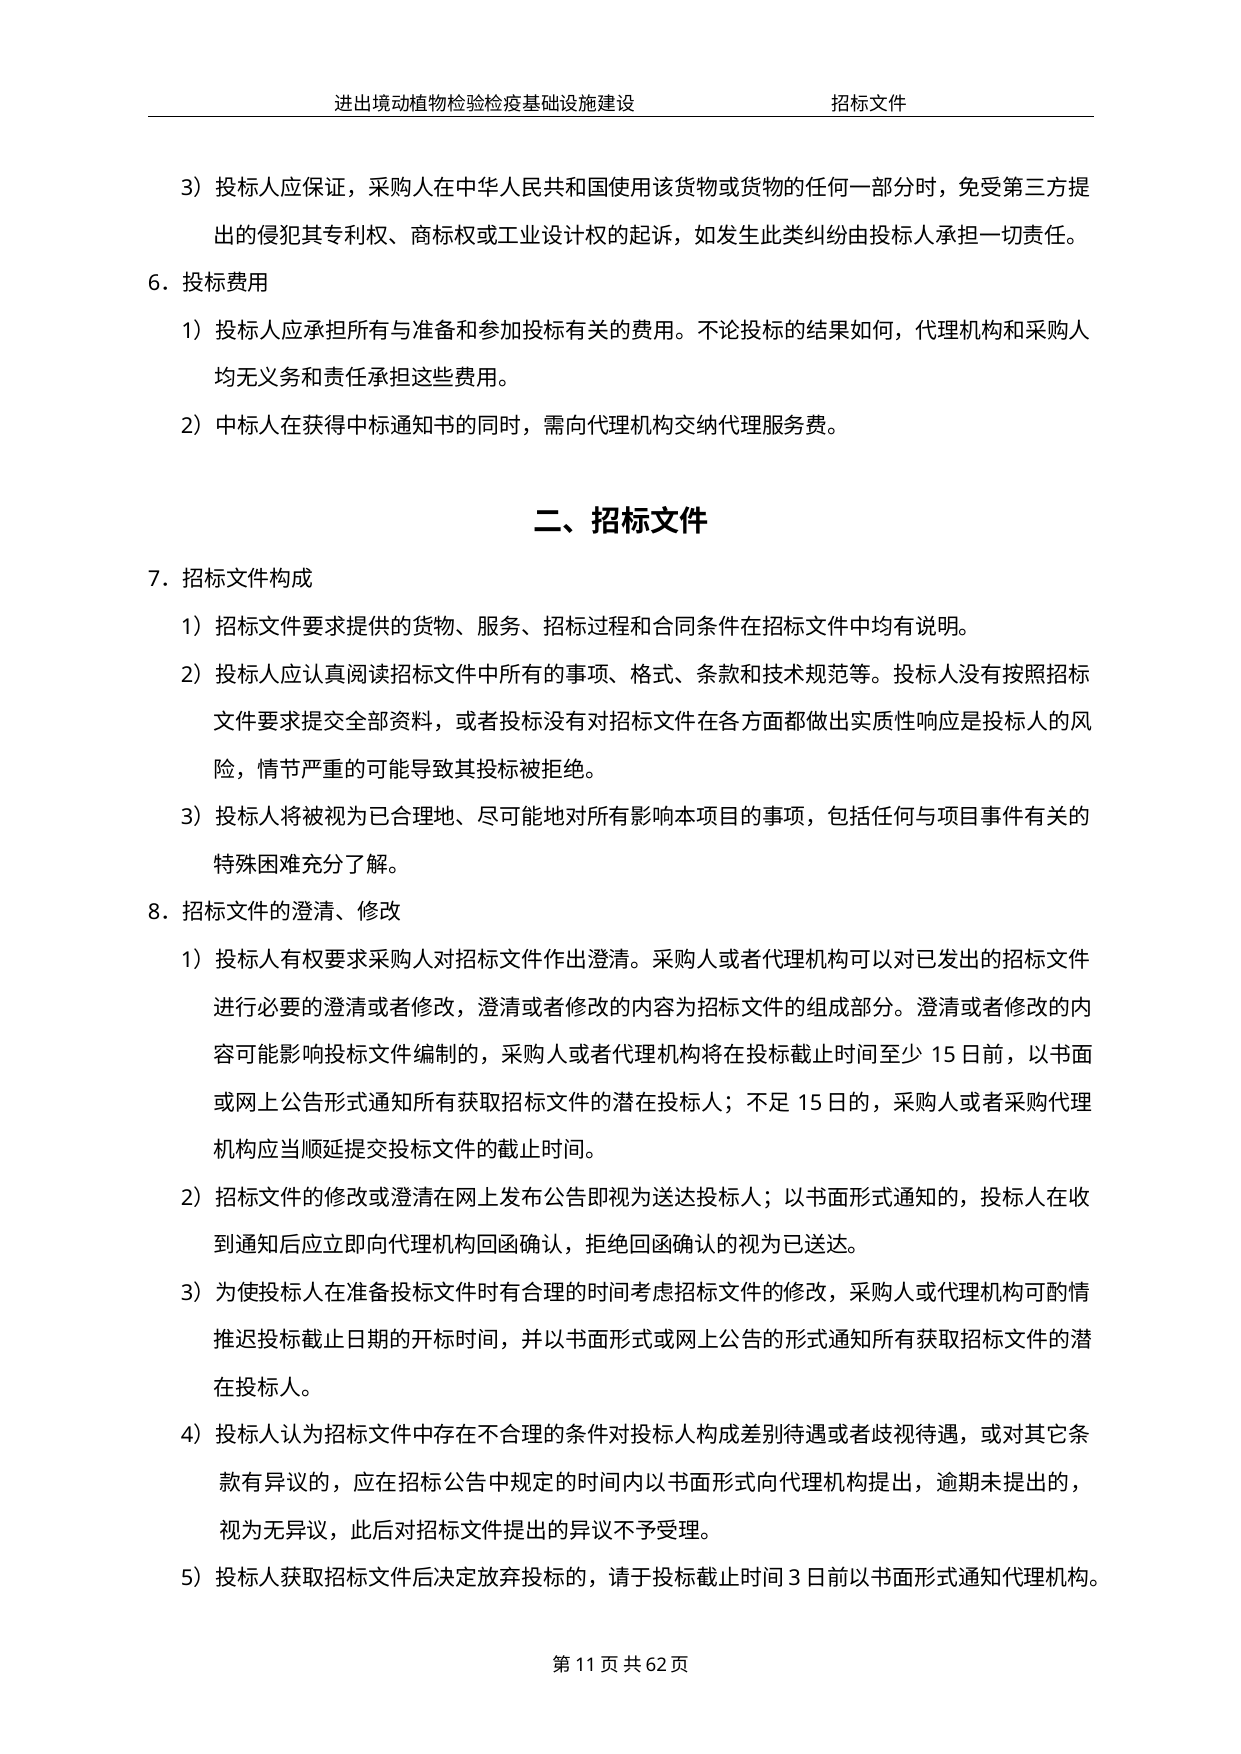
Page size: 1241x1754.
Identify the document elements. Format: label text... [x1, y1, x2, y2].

text 2）招标文件的修改或澄清在网上发布公告即视为送达投标人；以书面形式通知的，投标人在收到通知后应立即向代理机构回函确认，拒绝回函确认的视为已送达。 [181, 1180, 1094, 1259]
text 1）投标人应承担所有与准备和参加投标有关的费用。不论投标的结果如何，代理机构和采购人均无义务和责任承担这些费用。 [181, 313, 1094, 392]
text 1）招标文件要求提供的货物、服务、招标过程和合同条件在招标文件中均有说明。 [148, 609, 1094, 641]
subtitle 7．招标文件构成 [148, 561, 1094, 593]
title 二、招标文件 [148, 498, 1094, 540]
text 3）投标人应保证，采购人在中华人民共和国使用该货物或货物的任何一部分时，免受第三方提出的侵犯其专利权、商标权或工业设计权的起诉，如发生此类纠纷由投标人承担一切责任。 [181, 170, 1094, 249]
subtitle 6．投标费用 [148, 265, 1094, 297]
text 2）中标人在获得中标通知书的同时，需向代理机构交纳代理服务费。 [181, 408, 1094, 439]
text 4）投标人认为招标文件中存在不合理的条件对投标人构成差别待遇或者歧视待遇，或对其它条款有异议的，应在招标公告中规定的时间内以书面形式向代理机构提出，逾期未提出的，视为无异议，此后对招标文件提出的异议不予受理。 [181, 1417, 1094, 1544]
text 3）投标人将被视为已合理地、尽可能地对所有影响本项目的事项，包括任何与项目事件有关的特殊困难充分了解。 [181, 799, 1094, 878]
text 1）投标人有权要求采购人对招标文件作出澄清。采购人或者代理机构可以对已发出的招标文件进行必要的澄清或者修改，澄清或者修改的内容为招标文件的组成部分。澄清或者修改的内容可能影响投标文件编制的，采购人或者代理机构将在投标截止时间至少15日前，以书面或网上公告形式通知所有获取招标文件的潜在投标人；不足15日的，采购人或者采购代理机构应当顺延提交投标文件的截止时间。 [181, 942, 1094, 1164]
text 2）投标人应认真阅读招标文件中所有的事项、格式、条款和技术规范等。投标人没有按照招标文件要求提交全部资料，或者投标没有对招标文件在各方面都做出实质性响应是投标人的风险，情节严重的可能导致其投标被拒绝。 [181, 657, 1094, 783]
text 5）投标人获取招标文件后决定放弃投标的，请于投标截止时间3日前以书面形式通知代理机构。 [181, 1560, 1094, 1592]
text 3）为使投标人在准备投标文件时有合理的时间考虑招标文件的修改，采购人或代理机构可酌情推迟投标截止日期的开标时间，并以书面形式或网上公告的形式通知所有获取招标文件的潜在投标人。 [181, 1275, 1094, 1402]
subtitle 8．招标文件的澄清、修改 [148, 894, 1094, 926]
